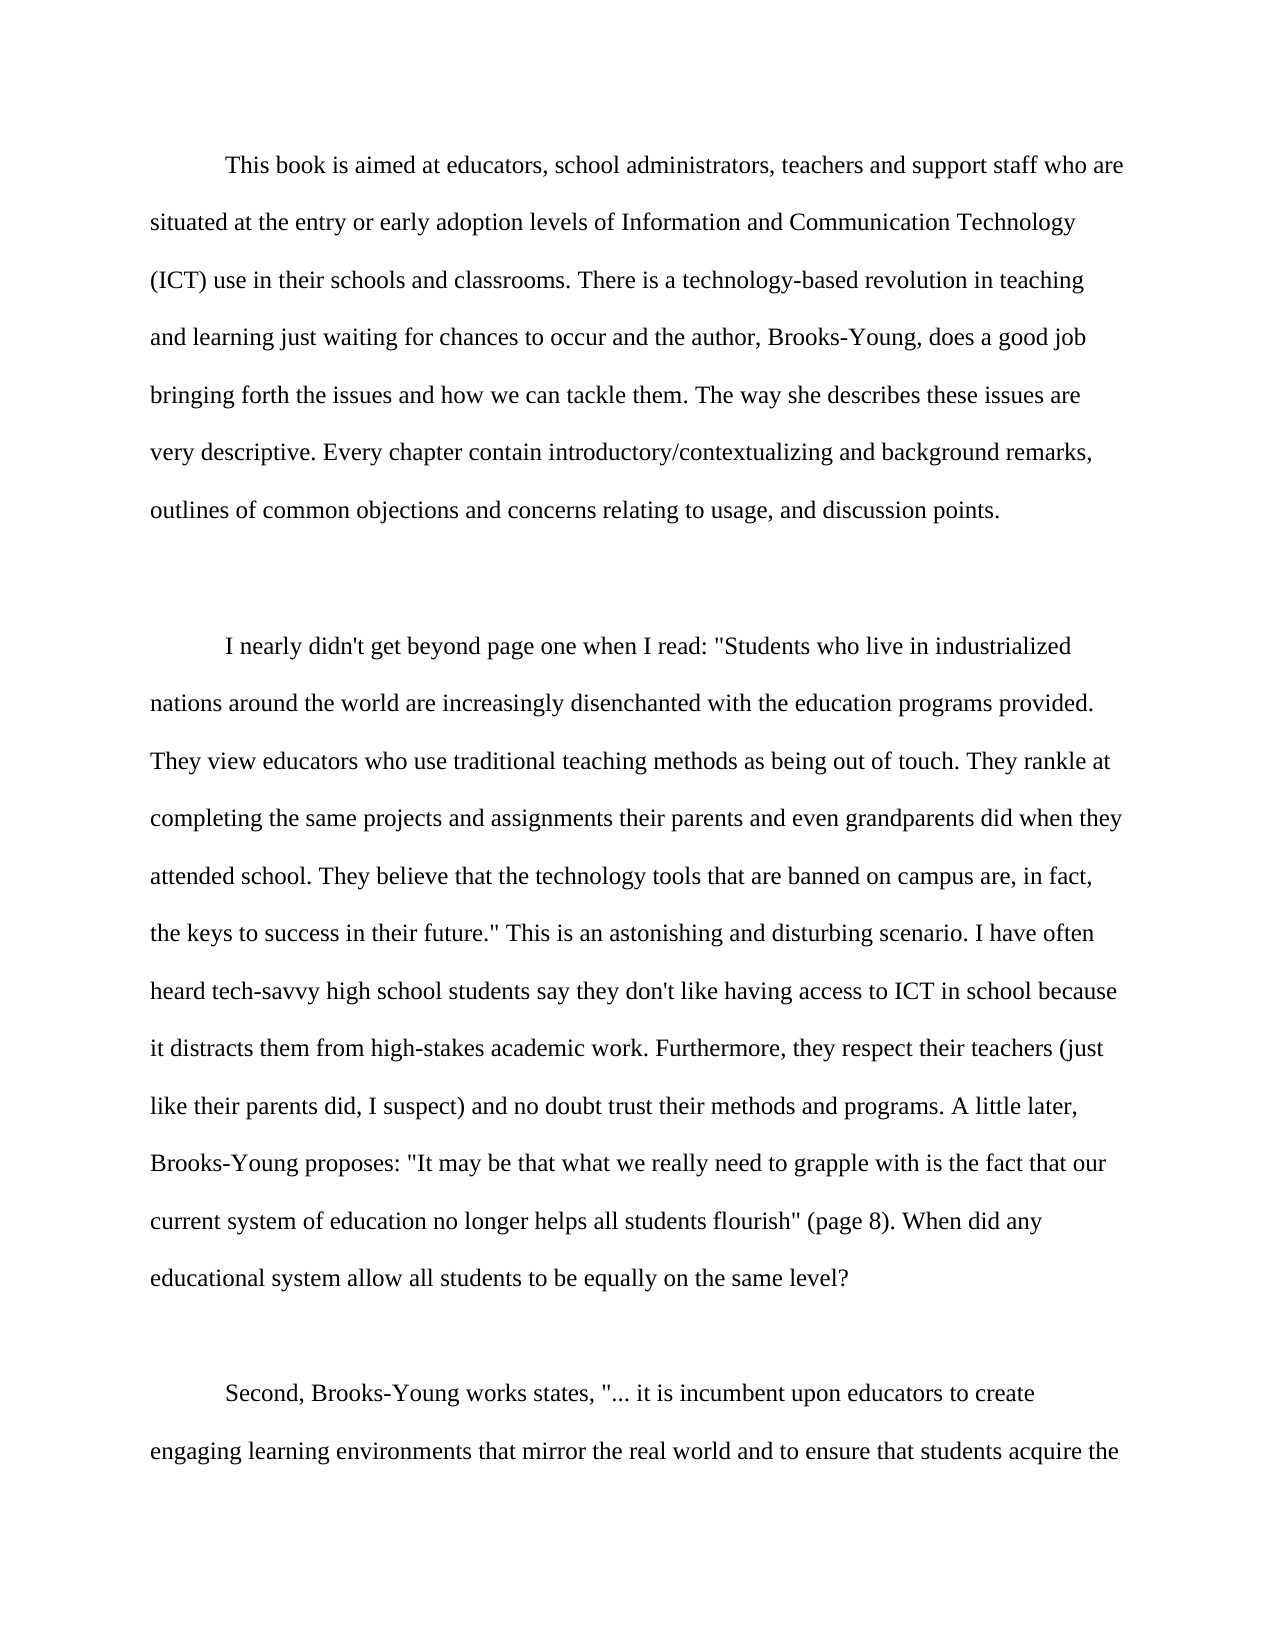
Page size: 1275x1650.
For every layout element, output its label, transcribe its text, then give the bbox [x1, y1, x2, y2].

text This book is aimed at educators, school administrators, teachers and support staff who are situated at the entry or early adoption levels of Information and Communication Technology (ICT) use in their schools and classrooms. There is a technology-based revolution in teaching and learning just waiting for chances to occur and the author, Brooks-Young, does a good job bringing forth the issues and how we can tackle them. The way she describes these issues are very descriptive. Every chapter contain introductory/contextualizing and background remarks, outlines of common objections and concerns relating to usage, and discussion points. [150, 150, 1125, 524]
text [150, 573, 1125, 1464]
